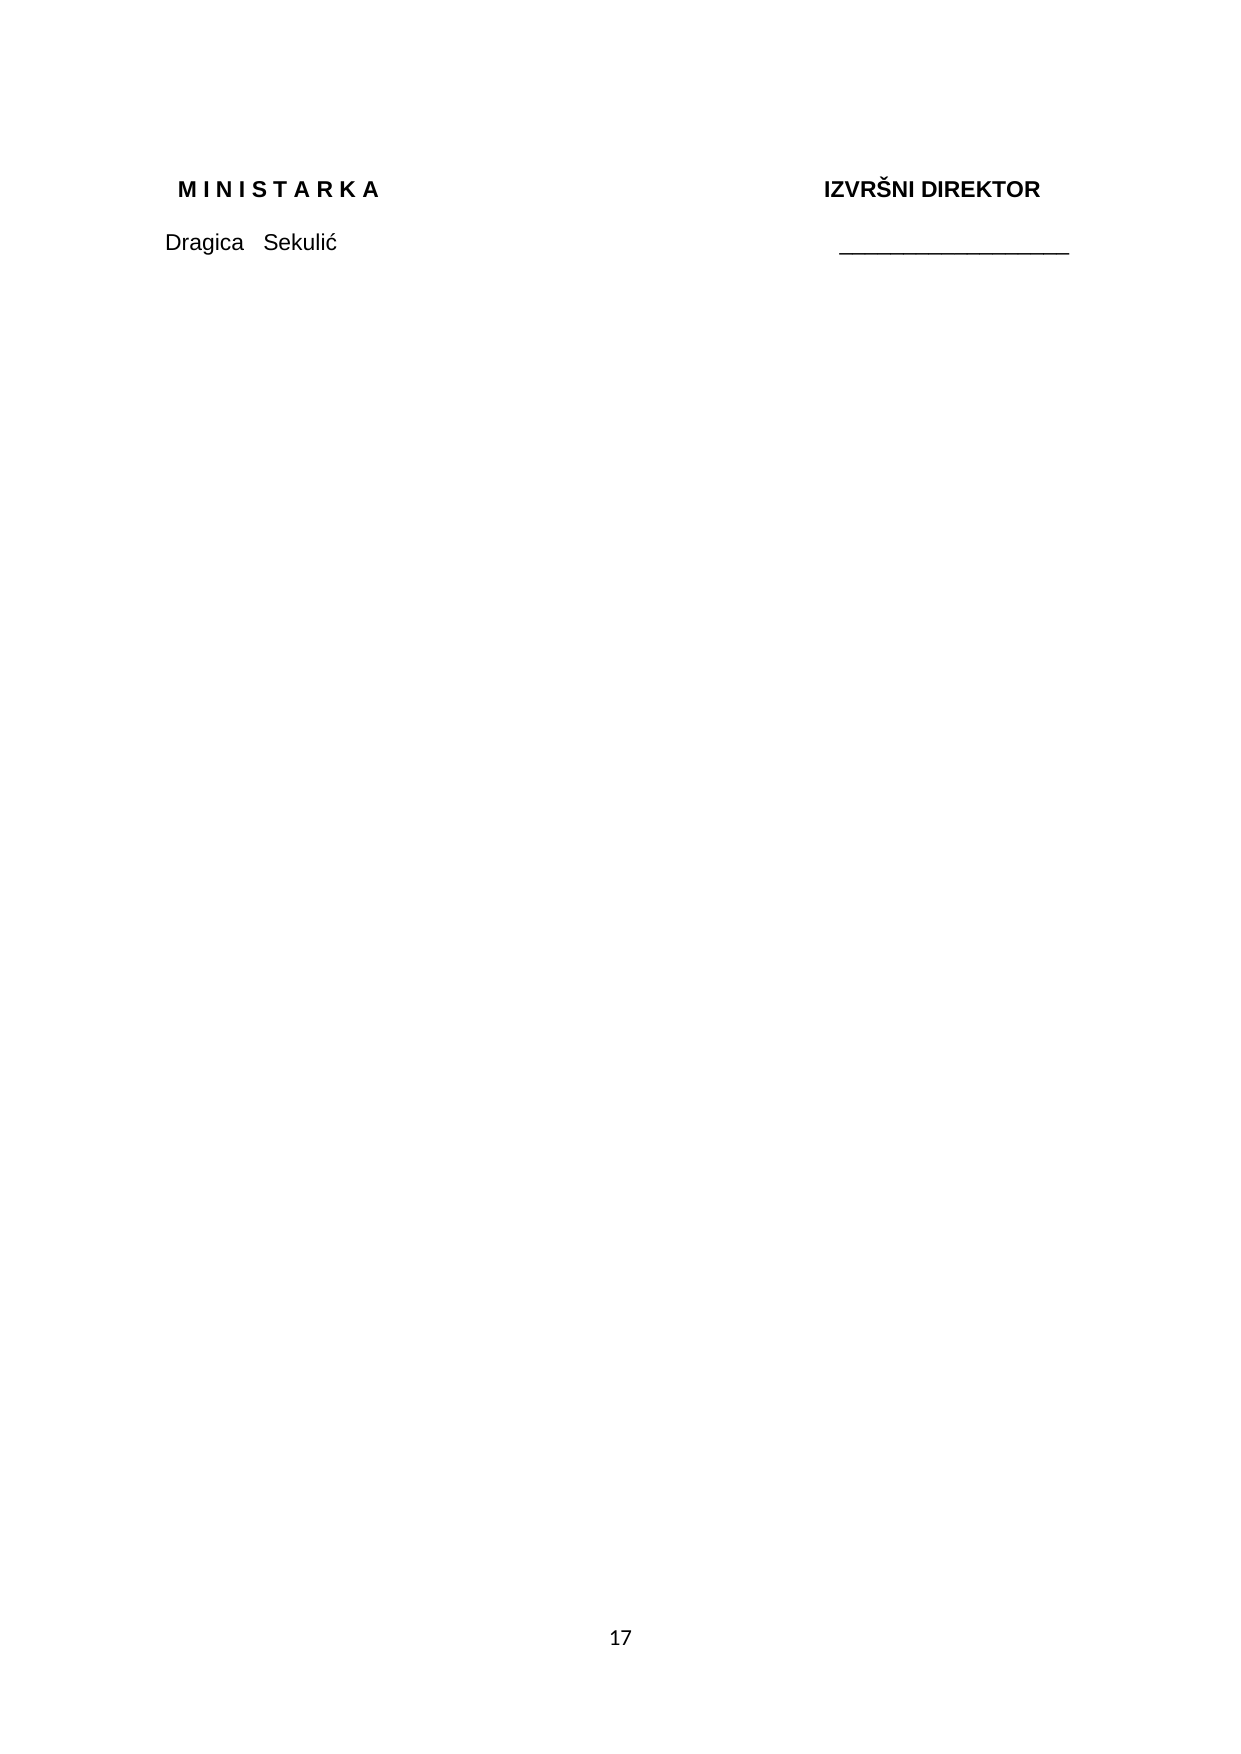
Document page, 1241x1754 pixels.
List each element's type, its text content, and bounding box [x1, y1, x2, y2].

text M I N I S T A R K A IZVRŠNI DIREKTOR [165, 176, 1075, 203]
text Dragica Sekulić __________________ [165, 229, 1075, 255]
